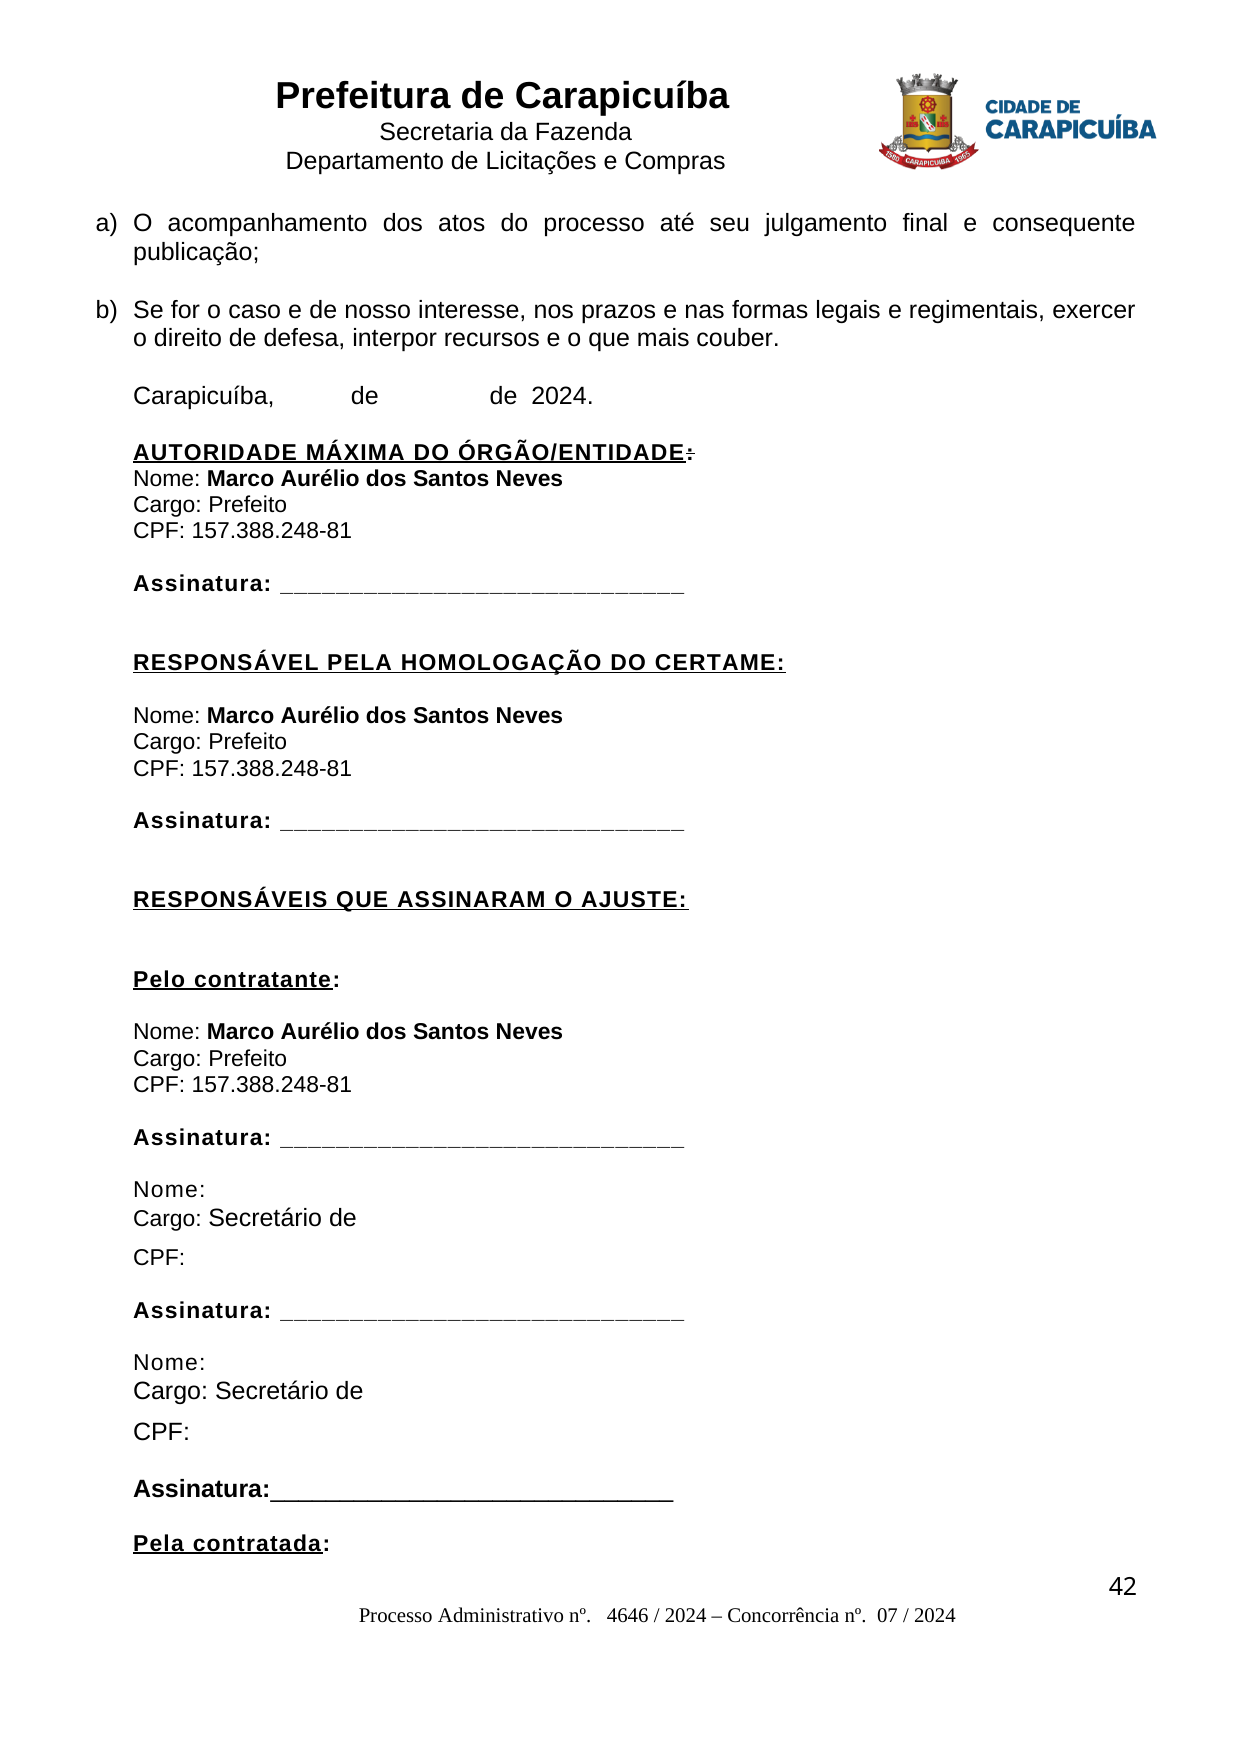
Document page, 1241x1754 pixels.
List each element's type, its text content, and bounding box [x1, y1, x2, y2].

text Pela contratada: [133, 1529, 1137, 1556]
text Assinatura: _____________________________ [133, 807, 1137, 834]
text RESPONSÁVEIS QUE ASSINARAM O AJUSTE: [133, 886, 1137, 913]
text Cargo: Prefeito [133, 1044, 1137, 1071]
text Assinatura:_____________________________ [133, 1474, 1137, 1503]
text Cargo: Secretário de [133, 1376, 1113, 1404]
picture [877, 65, 1159, 172]
text Cargo: Secretário de [133, 1203, 1113, 1231]
text CPF: [133, 1244, 1137, 1270]
text Carapicuíba, de de 2024. [133, 381, 1137, 410]
text Assinatura: _____________________________ [133, 1124, 1137, 1150]
text Nome: [133, 1349, 1137, 1376]
list Se for o caso e de nosso interesse, nos prazos e nas formas legais e regimentais, exercer o direito de defesa, interpor recursos e o que mais couber. [95, 295, 1137, 352]
text Assinatura: _____________________________ [133, 570, 1137, 597]
text Cargo: Prefeito [133, 728, 1137, 755]
text Assinatura: _____________________________ [133, 1297, 1137, 1323]
text Cargo: Prefeito [133, 491, 1137, 517]
text RESPONSÁVEL PELA HOMOLOGAÇÃO DO CERTAME: [133, 649, 1137, 676]
text CPF: [133, 1417, 1137, 1446]
text Nome: Marco Aurélio dos Santos Neves [133, 1018, 1137, 1044]
list O acompanhamento dos atos do processo até seu julgamento final e consequente publicação; [95, 208, 1137, 266]
text AUTORIDADE MÁXIMA DO ÓRGÃO/ENTIDADE: [133, 438, 1137, 465]
text Nome: Marco Aurélio dos Santos Neves [133, 465, 1137, 491]
text CPF: 157.388.248-81 [133, 1071, 1137, 1097]
text Nome: [133, 1176, 1137, 1203]
text Pelo contratante: [133, 966, 1137, 992]
text CPF: 157.388.248-81 [133, 755, 1137, 781]
text Nome: Marco Aurélio dos Santos Neves [133, 702, 1137, 728]
text CPF: 157.388.248-81 [133, 517, 1137, 544]
